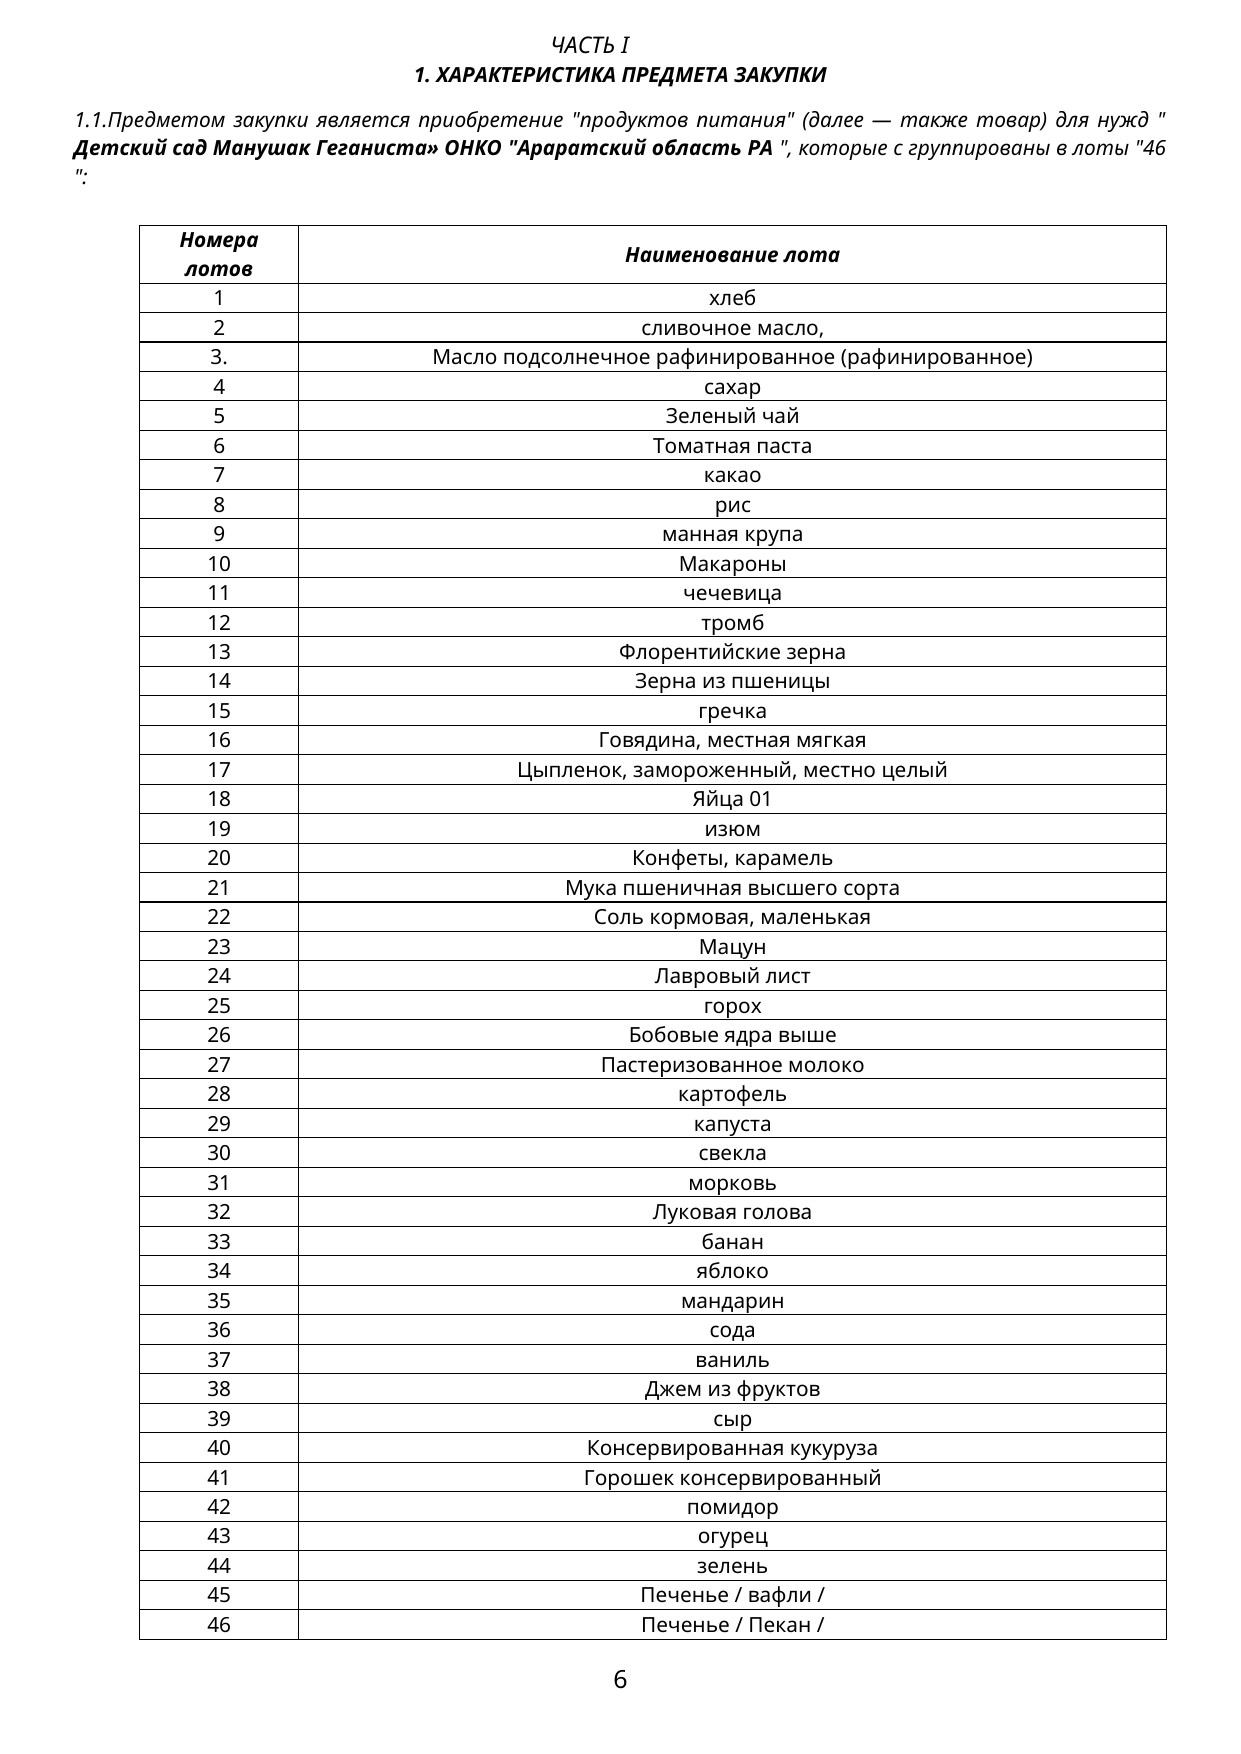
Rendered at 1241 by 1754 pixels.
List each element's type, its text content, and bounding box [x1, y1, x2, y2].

table_cell какао [299, 460, 1166, 489]
table_cell ваниль [299, 1345, 1166, 1373]
table_cell Печенье / Пекан / [299, 1610, 1166, 1638]
table_cell Яйца 01 [299, 785, 1166, 813]
table_cell Флорентийские зерна [299, 637, 1166, 666]
table_cell 29 [140, 1109, 298, 1137]
table_cell 18 [140, 785, 298, 813]
table_cell 32 [140, 1197, 298, 1226]
table_cell 43 [140, 1522, 298, 1550]
table_cell 41 [140, 1463, 298, 1491]
table_cell 3. [140, 343, 298, 371]
table_cell Цыпленок, замороженный, местно целый [299, 755, 1166, 783]
table_cell тромб [299, 608, 1166, 636]
table_cell 36 [140, 1315, 298, 1344]
table_cell 24 [140, 961, 298, 990]
table_cell 44 [140, 1551, 298, 1579]
table_cell 37 [140, 1345, 298, 1373]
table_cell 31 [140, 1168, 298, 1196]
table_cell 13 [140, 637, 298, 666]
table_cell 38 [140, 1374, 298, 1403]
text 1. ХАРАКТЕРИСТИКА ПРЕДМЕТА ЗАКУПКИ [74, 60, 1167, 88]
table_header Наименование лота [299, 226, 1166, 282]
table_cell Зерна из пшеницы [299, 667, 1166, 695]
table_cell банан [299, 1227, 1166, 1255]
table_cell 46 [140, 1610, 298, 1638]
table_cell Горошек консервированный [299, 1463, 1166, 1491]
table_cell Говядина, местная мягкая [299, 726, 1166, 754]
table_cell Лавровый лист [299, 961, 1166, 990]
table_cell Масло подсолнечное рафинированное (рафинированное) [299, 343, 1166, 371]
table_cell Томатная паста [299, 431, 1166, 459]
table_cell Печенье / вафли / [299, 1581, 1166, 1609]
table_cell изюм [299, 814, 1166, 842]
table_cell 5 [140, 401, 298, 430]
table_cell 22 [140, 903, 298, 931]
table_cell огурец [299, 1522, 1166, 1550]
subtitle 1.1.Предметом закупки является приобретение "продуктов питания" (далее — также товар) для нужд " Детский сад Манушак Геганиста» ОНКО "Араратский область РА ", которые с группированы в лоты "46 ": [74, 105, 1167, 190]
table_cell 17 [140, 755, 298, 783]
table_cell чечевица [299, 578, 1166, 607]
table_cell сахар [299, 372, 1166, 400]
table_cell 12 [140, 608, 298, 636]
table_cell манная крупа [299, 519, 1166, 548]
text ЧАСТЬ I [74, 29, 1167, 60]
table_cell гречка [299, 696, 1166, 724]
table_header Номера лотов [140, 226, 298, 282]
table_cell 20 [140, 844, 298, 872]
table_cell 21 [140, 873, 298, 901]
table_cell 2 [140, 313, 298, 341]
table_cell Соль кормовая, маленькая [299, 903, 1166, 931]
table_cell 42 [140, 1492, 298, 1521]
table_cell 30 [140, 1138, 298, 1167]
table_cell 6 [140, 431, 298, 459]
table_cell сода [299, 1315, 1166, 1344]
table_cell 45 [140, 1581, 298, 1609]
table_cell 19 [140, 814, 298, 842]
table_cell яблоко [299, 1256, 1166, 1285]
table_cell 25 [140, 991, 298, 1019]
table_cell свекла [299, 1138, 1166, 1167]
table_cell хлеб [299, 284, 1166, 312]
table_cell Луковая голова [299, 1197, 1166, 1226]
table_cell 27 [140, 1050, 298, 1078]
table_cell 8 [140, 490, 298, 518]
table_cell Бобовые ядра выше [299, 1020, 1166, 1049]
table_cell 39 [140, 1404, 298, 1432]
table_cell Макароны [299, 549, 1166, 577]
table_cell зелень [299, 1551, 1166, 1579]
table_cell Консервированная кукуруза [299, 1433, 1166, 1462]
table_cell рис [299, 490, 1166, 518]
table_cell 16 [140, 726, 298, 754]
table_cell Пастеризованное молоко [299, 1050, 1166, 1078]
table_cell 9 [140, 519, 298, 548]
table_cell горох [299, 991, 1166, 1019]
table_cell 23 [140, 932, 298, 960]
table_cell 28 [140, 1079, 298, 1108]
table_cell Джем из фруктов [299, 1374, 1166, 1403]
table_cell сливочное масло, [299, 313, 1166, 341]
table_cell 26 [140, 1020, 298, 1049]
table_cell 15 [140, 696, 298, 724]
table_cell 10 [140, 549, 298, 577]
table_cell 33 [140, 1227, 298, 1255]
table_cell 1 [140, 284, 298, 312]
table_cell 4 [140, 372, 298, 400]
table_cell 34 [140, 1256, 298, 1285]
table_cell Зеленый чай [299, 401, 1166, 430]
table_cell картофель [299, 1079, 1166, 1108]
table_cell помидор [299, 1492, 1166, 1521]
table_cell 40 [140, 1433, 298, 1462]
table_cell 11 [140, 578, 298, 607]
table_cell 7 [140, 460, 298, 489]
table_cell морковь [299, 1168, 1166, 1196]
table_cell 35 [140, 1286, 298, 1314]
table_cell капуста [299, 1109, 1166, 1137]
table_cell мандарин [299, 1286, 1166, 1314]
table_cell Мука пшеничная высшего сорта [299, 873, 1166, 901]
table_cell Конфеты, карамель [299, 844, 1166, 872]
table_cell сыр [299, 1404, 1166, 1432]
table_cell Мацун [299, 932, 1166, 960]
table_cell 14 [140, 667, 298, 695]
